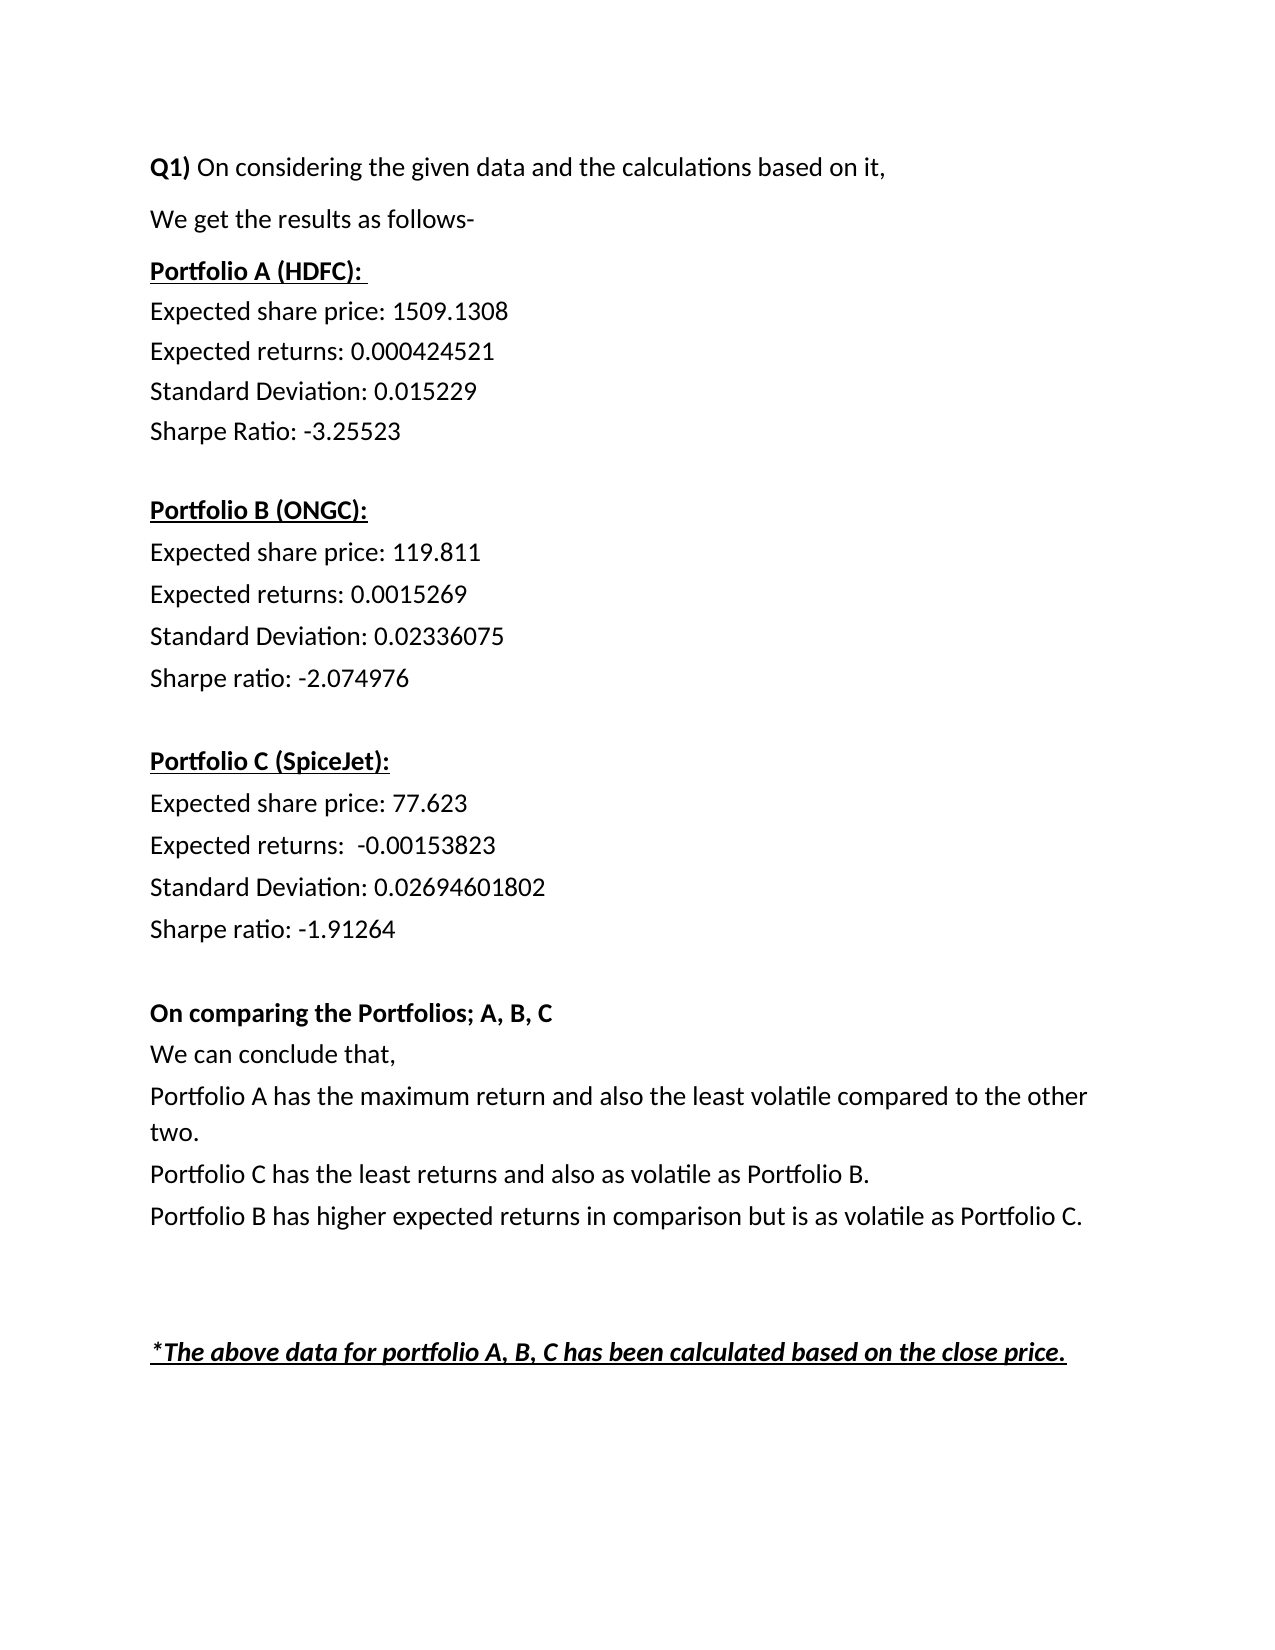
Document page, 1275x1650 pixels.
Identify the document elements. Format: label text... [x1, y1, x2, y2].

text Standard Deviation: 0.02336075 [150, 619, 1125, 652]
text Portfolio B (ONGC): [150, 493, 1125, 526]
text Standard Deviation: 0.015229 [150, 374, 1125, 407]
text Expected returns: 0.0015269 [150, 577, 1125, 610]
text We get the results as follows- [150, 202, 1125, 235]
text Portfolio A (HDFC): [150, 254, 1125, 288]
text Portfolio C has the least returns and also as volatile as Portfolio B. [150, 1157, 1125, 1190]
text Expected share price: 77.623 [150, 786, 1125, 819]
text Expected share price: 1509.1308 [150, 294, 1125, 327]
text Sharpe Ratio: -3.25523 [150, 414, 1125, 447]
text Standard Deviation: 0.02694601802 [150, 870, 1125, 903]
text Expected returns: -0.00153823 [150, 828, 1125, 861]
text Expected returns: 0.000424521 [150, 334, 1125, 367]
text On comparing the Portfolios; A, B, C [150, 996, 1125, 1029]
text *The above data for portfolio A, B, C has been calculated based on the close price. [150, 1335, 1125, 1368]
text Portfolio A has the maximum return and also the least volatile compared to the other two. [150, 1079, 1125, 1148]
text We can conclude that, [150, 1038, 1125, 1071]
text Sharpe ratio: -2.074976 [150, 661, 1125, 694]
text Q1) On considering the given data and the calculations based on it, [150, 150, 1125, 183]
text Expected share price: 119.811 [150, 535, 1125, 568]
text Portfolio B has higher expected returns in comparison but is as volatile as Portfolio C. [150, 1199, 1125, 1232]
text Portfolio C (SpiceJet): [150, 744, 1125, 778]
text Sharpe ratio: -1.91264 [150, 912, 1125, 945]
